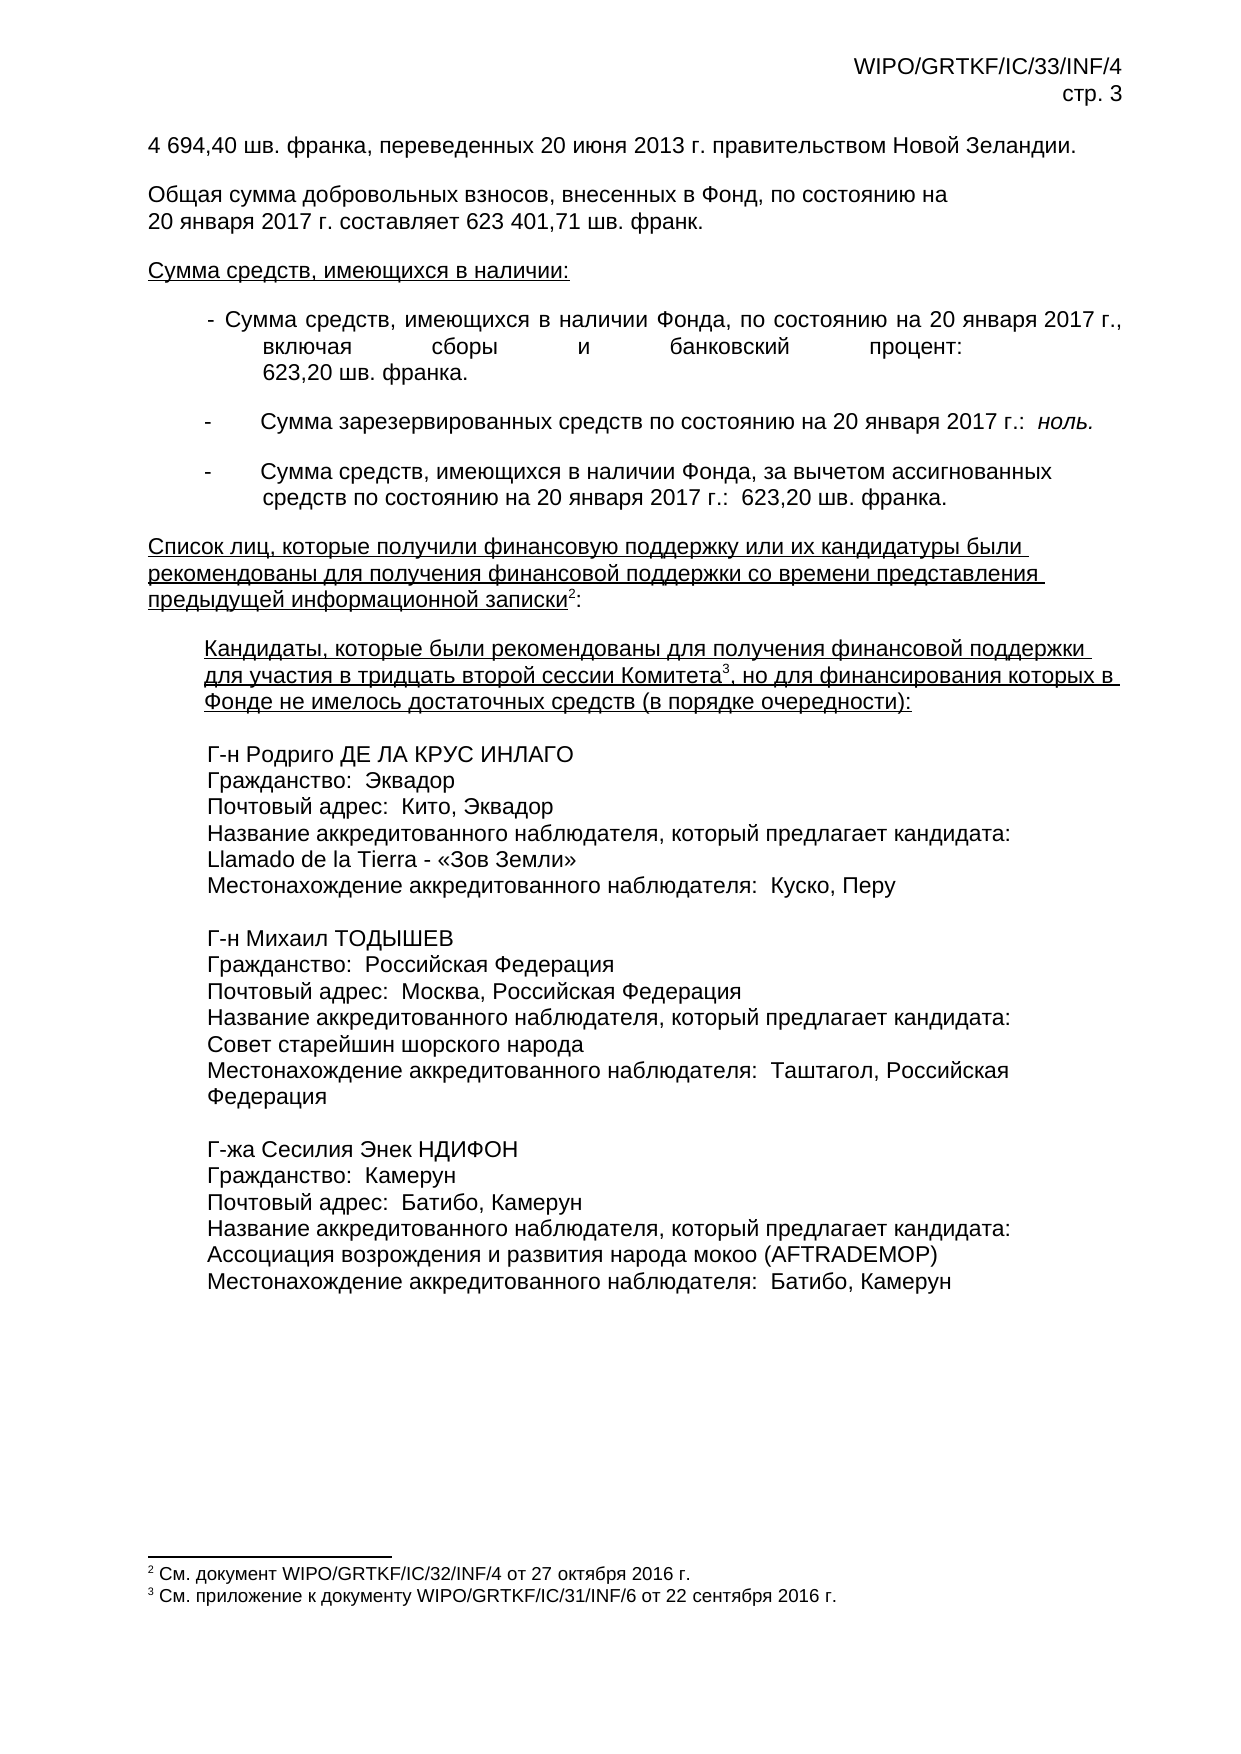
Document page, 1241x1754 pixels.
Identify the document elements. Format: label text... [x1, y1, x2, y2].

text Гражданство: Эквадор [207, 767, 1122, 793]
text Почтовый адрес: Москва, Российская Федерация [207, 978, 1122, 1004]
text Сумма средств, имеющихся в наличии: [148, 257, 1122, 283]
text Г-н Родриго ДЕ ЛА КРУС ИНЛАГО [207, 741, 1122, 767]
text Название аккредитованного наблюдателя, который предлагает кандидата: [207, 1004, 1122, 1031]
text Ассоциация возрождения и развития народа мокоо (AFTRADEMOP) Местонахождение аккредитованного наблюдателя: Батибо, Камерун [207, 1241, 1122, 1294]
text Название аккредитованного наблюдателя, который предлагает кандидата: [207, 820, 1122, 846]
text Местонахождение аккредитованного наблюдателя: Таштагол, Российская Федерация [207, 1057, 1122, 1109]
text 4 694,40 шв. франка, переведенных 20 июня 2013 г. правительством Новой Зеландии. [148, 132, 1122, 158]
text Llamado de la Tierra - «Зов Земли» [207, 846, 1122, 872]
text Название аккредитованного наблюдателя, который предлагает кандидата: [207, 1215, 1122, 1241]
text Г-н Михаил ТОДЫШЕВ [207, 925, 1122, 951]
text Почтовый адрес: Кито, Эквадор [207, 793, 1122, 820]
text Общая сумма добровольных взносов, внесенных в Фонд, по состоянию на 20 января 2017 г. составляет 623 401,71 шв. франк. [148, 181, 1122, 234]
text Почтовый адрес: Батибо, Камерун [207, 1189, 1122, 1215]
text Гражданство: Камерун [207, 1162, 1122, 1189]
text Г-жа Сесилия Энек НДИФОН [207, 1136, 1122, 1162]
list Сумма средств, имеющихся в наличии Фонда, по состоянию на 20 января 2017 г., включая сборы и банковский процент: 623,20 шв. франка. [207, 306, 1122, 385]
text Список лиц, которые получили финансовую поддержку или их кандидатуры были рекомендованы для получения финансовой поддержки со времени представления предыдущей информационной записки: [148, 533, 1122, 612]
text Кандидаты, которые были рекомендованы для получения финансовой поддержки для участия в тридцать второй сессии Комитета, но для финансирования которых в Фонде не имелось достаточных средств (в порядке очередности): [204, 635, 1122, 714]
text Гражданство: Российская Федерация [207, 951, 1122, 978]
list Сумма зарезервированных средств по состоянию на 20 января 2017 г.: ноль. [204, 408, 1122, 435]
text Местонахождение аккредитованного наблюдателя: Куско, Перу [207, 872, 1122, 899]
list Сумма средств, имеющихся в наличии Фонда, за вычетом ассигнованных средств по состоянию на 20 января 2017 г.: 623,20 шв. франка. [204, 458, 1122, 510]
text Совет старейшин шорского народа [207, 1031, 1122, 1057]
